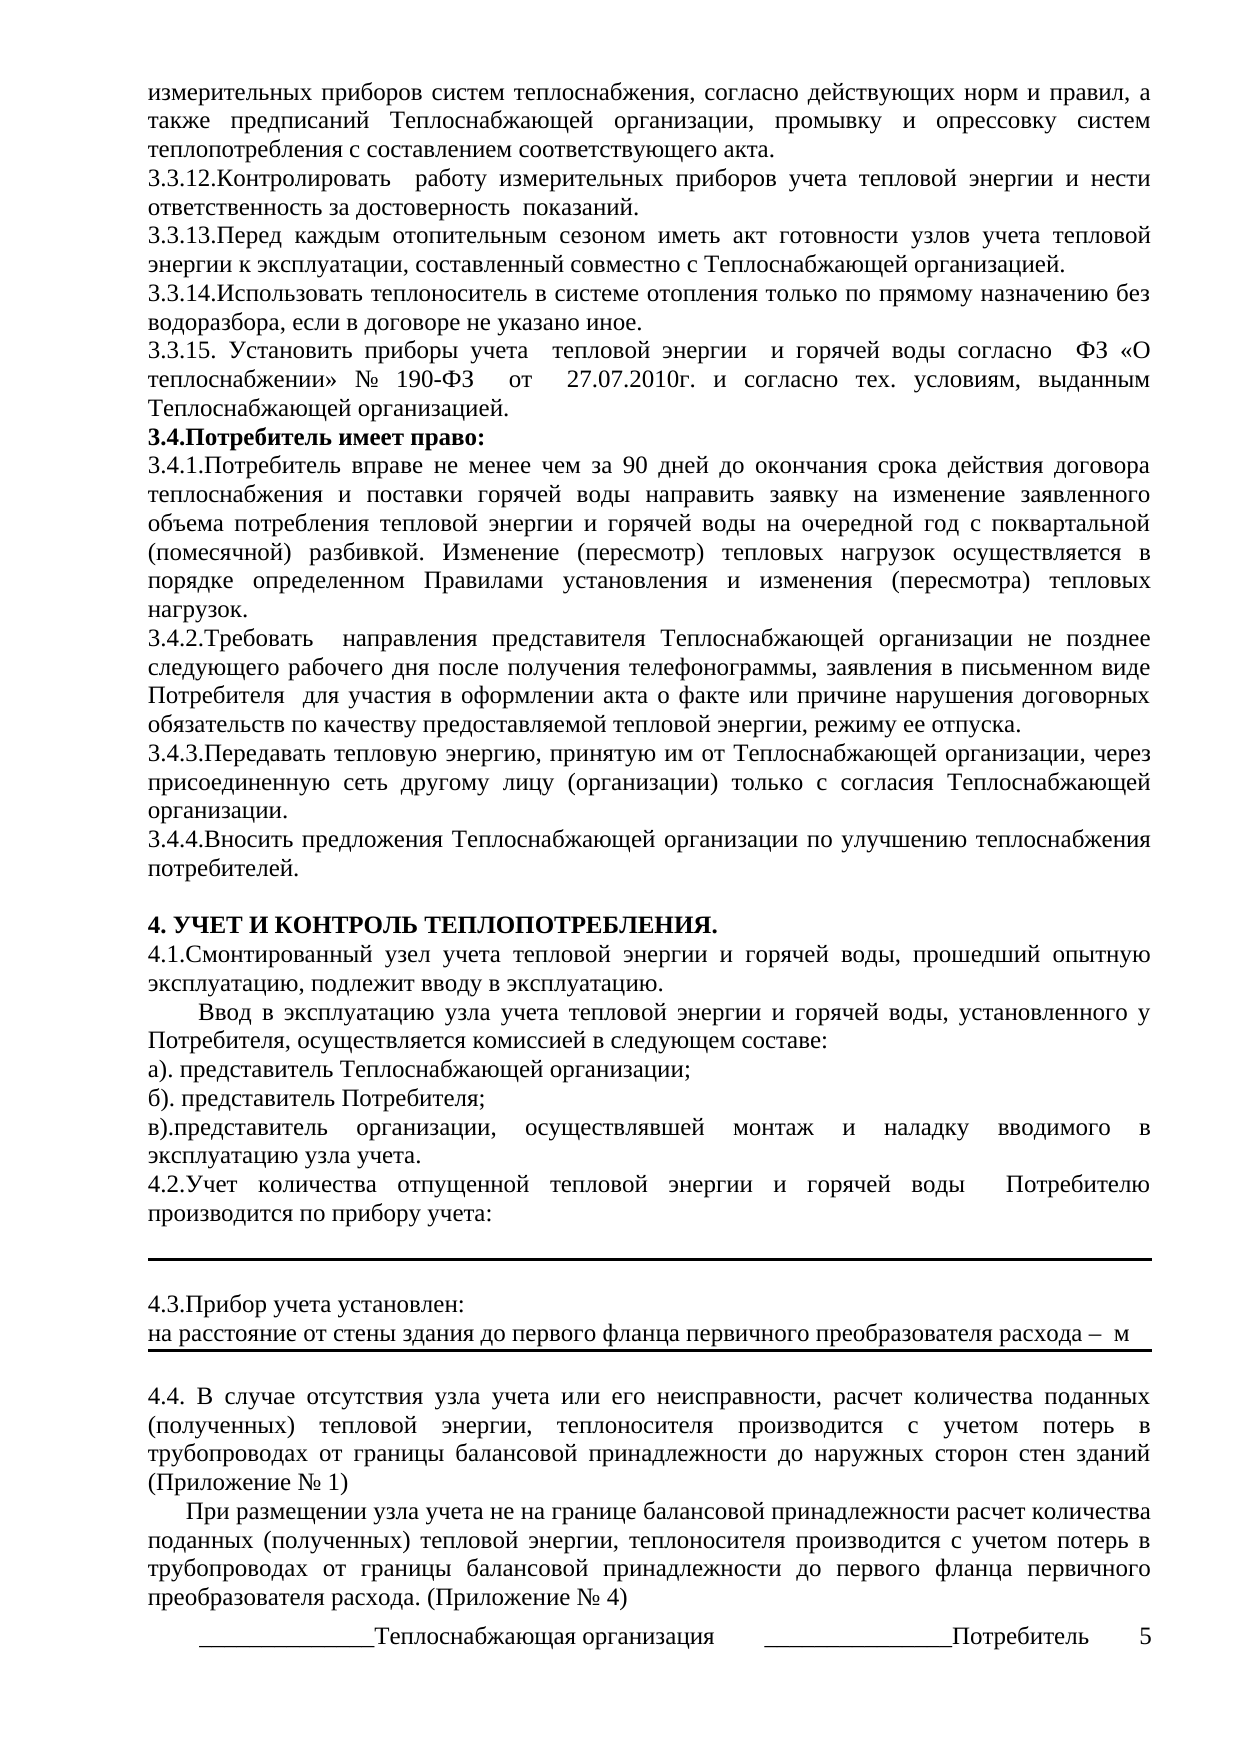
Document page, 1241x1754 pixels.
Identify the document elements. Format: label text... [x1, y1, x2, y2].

text 4. УЧЕТ И КОНТРОЛЬ ТЕПЛОПОТРЕБЛЕНИЯ. [148, 911, 1152, 939]
text в).представитель организации, осуществлявшей монтаж и наладку вводимого в эксплуатацию узла учета. [148, 1112, 1152, 1169]
text 3.3.14.Использовать теплоноситель в системе отопления только по прямому назначению без водоразбора, если в договоре не указано иное. [148, 278, 1152, 336]
text 3.4.4.Вносить предложения Теплоснабжающей организации по улучшению теплоснабжения потребителей. [148, 824, 1152, 882]
text 3.3.12.Контролировать работу измерительных приборов учета тепловой энергии и нести ответственность за достоверность показаний. [148, 163, 1152, 221]
text При размещении узла учета не на границе балансовой принадлежности расчет количества поданных (полученных) тепловой энергии, теплоносителя производится с учетом потерь в трубопроводах от границы балансовой принадлежности до первого фланца первичного преобразователя расхода. (Приложение № 4) [148, 1496, 1152, 1611]
text 4.3.Прибор учета установлен: [148, 1289, 1152, 1318]
text на расстояние от стены здания до первого фланца первичного преобразователя расхода – м [148, 1318, 1152, 1349]
text Ввод в эксплуатацию узла учета тепловой энергии и горячей воды, установленного у Потребителя, осуществляется комиссией в следующем составе: [148, 997, 1152, 1054]
text 4.4. В случае отсутствия узла учета или его неисправности, расчет количества поданных (полученных) тепловой энергии, теплоносителя производится с учетом потерь в трубопроводах от границы балансовой принадлежности до наружных сторон стен зданий (Приложение № 1) [148, 1381, 1152, 1496]
text 3.4.Потребитель имеет право: [148, 422, 1152, 451]
text 4.2.Учет количества отпущенной тепловой энергии и горячей воды Потребителю производится по прибору учета: [148, 1169, 1152, 1227]
text 3.4.2.Требовать направления представителя Теплоснабжающей организации не позднее следующего рабочего дня после получения телефонограммы, заявления в письменном виде Потребителя для участия в оформлении акта о факте или причине нарушения договорных обязательств по качеству предоставляемой тепловой энергии, режиму ее отпуска. [148, 623, 1152, 738]
text 3.4.3.Передавать тепловую энергию, принятую им от Теплоснабжающей организации, через присоединенную сеть другому лицу (организации) только с согласия Теплоснабжающей организации. [148, 738, 1152, 824]
text а). представитель Теплоснабжающей организации; [148, 1054, 1152, 1083]
text 3.3.15. Установить приборы учета тепловой энергии и горячей воды согласно ФЗ «О теплоснабжении» № 190-ФЗ от 27.07.2010г. и согласно тех. условиям, выданным Теплоснабжающей организацией. [148, 336, 1152, 422]
text 3.4.1.Потребитель вправе не менее чем за 90 дней до окончания срока действия договора теплоснабжения и поставки горячей воды направить заявку на изменение заявленного объема потребления тепловой энергии и горячей воды на очередной год с поквартальной (помесячной) разбивкой. Изменение (пересмотр) тепловых нагрузок осуществляется в порядке определенном Правилами установления и изменения (пересмотра) тепловых нагрузок. [148, 451, 1152, 623]
text 3.3.13.Перед каждым отопительным сезоном иметь акт готовности узлов учета тепловой энергии к эксплуатации, составленный совместно с Теплоснабжающей организацией. [148, 221, 1152, 278]
text б). представитель Потребителя; [148, 1083, 1152, 1112]
text 4.1.Смонтированный узел учета тепловой энергии и горячей воды, прошедший опытную эксплуатацию, подлежит вводу в эксплуатацию. [148, 939, 1152, 997]
